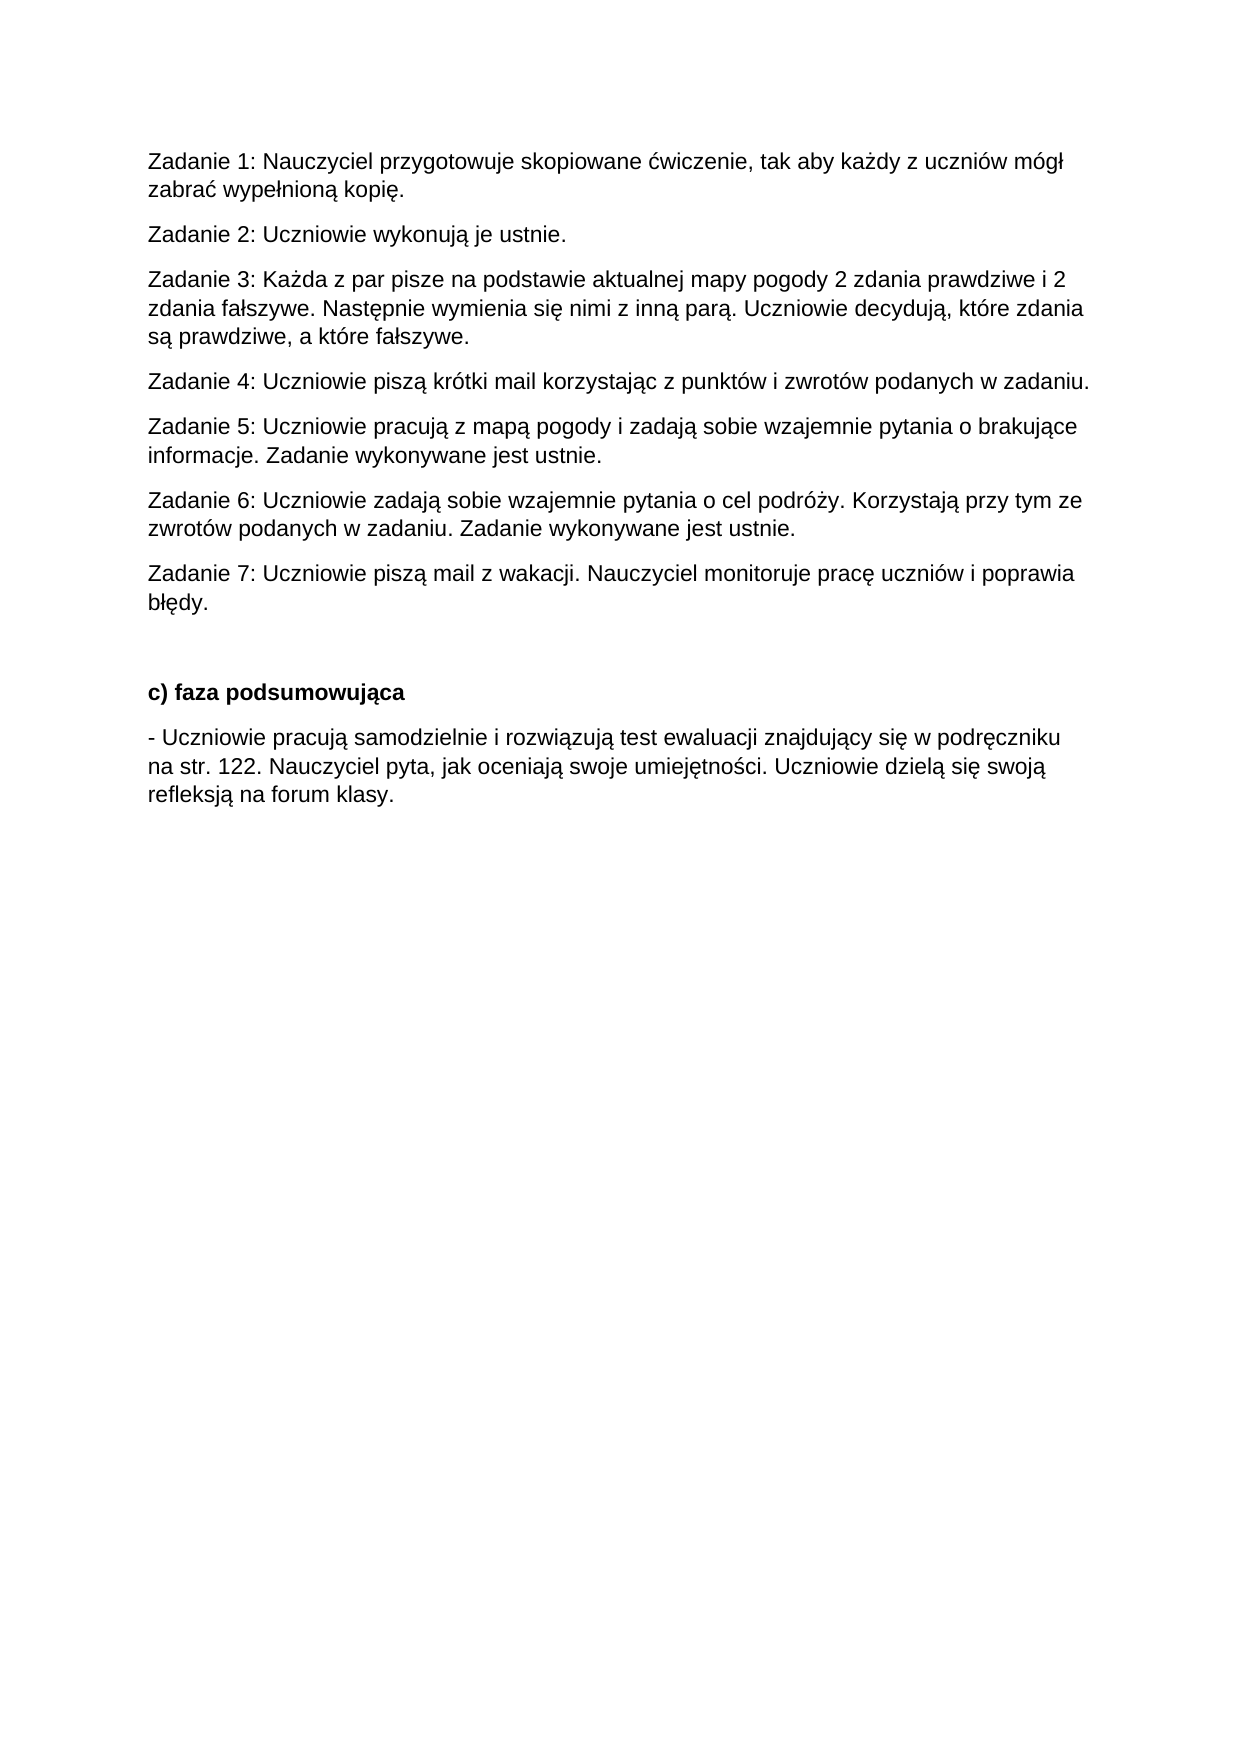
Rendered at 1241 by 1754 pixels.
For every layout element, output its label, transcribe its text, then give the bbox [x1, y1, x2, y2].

text - Uczniowie pracują samodzielnie i rozwiązują test ewaluacji znajdujący się w podręczniku na str. 122. Nauczyciel pyta, jak oceniają swoje umiejętności. Uczniowie dzielą się swoją refleksją na forum klasy. [148, 724, 1093, 807]
text Zadanie 3: Każda z par pisze na podstawie aktualnej mapy pogody 2 zdania prawdziwe i 2 zdania fałszywe. Następnie wymienia się nimi z inną parą. Uczniowie decydują, które zdania są prawdziwe, a które fałszywe. [148, 266, 1093, 349]
text Zadanie 4: Uczniowie piszą krótki mail korzystając z punktów i zwrotów podanych w zadaniu. [148, 368, 1093, 394]
text Zadanie 1: Nauczyciel przygotowuje skopiowane ćwiczenie, tak aby każdy z uczniów mógł zabrać wypełnioną kopię. [148, 148, 1093, 202]
text Zadanie 2: Uczniowie wykonują je ustnie. [148, 221, 1093, 247]
text c) faza podsumowująca [148, 679, 1093, 705]
text Zadanie 7: Uczniowie piszą mail z wakacji. Nauczyciel monitoruje pracę uczniów i poprawia błędy. [148, 560, 1093, 615]
text Zadanie 5: Uczniowie pracują z mapą pogody i zadają sobie wzajemnie pytania o brakujące informacje. Zadanie wykonywane jest ustnie. [148, 413, 1093, 468]
text Zadanie 6: Uczniowie zadają sobie wzajemnie pytania o cel podróży. Korzystają przy tym ze zwrotów podanych w zadaniu. Zadanie wykonywane jest ustnie. [148, 487, 1093, 542]
